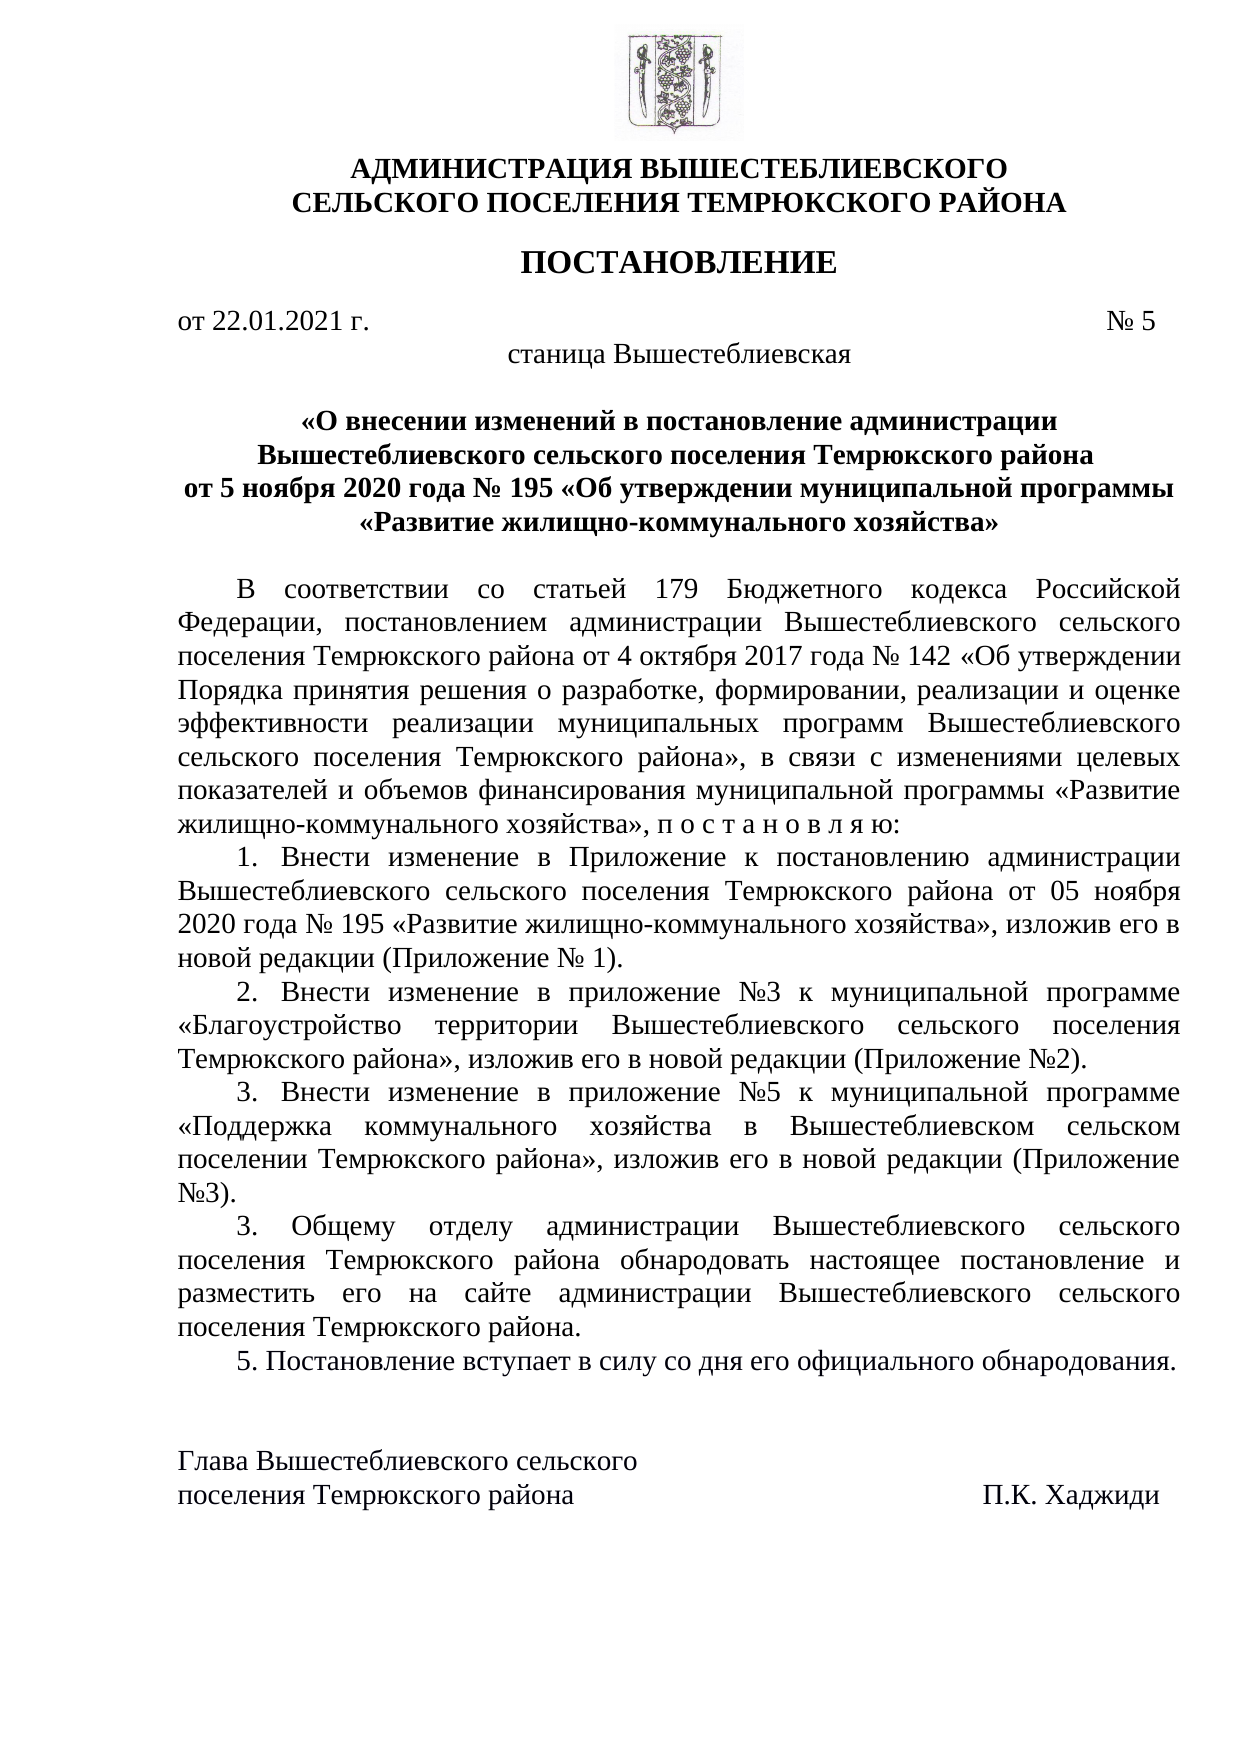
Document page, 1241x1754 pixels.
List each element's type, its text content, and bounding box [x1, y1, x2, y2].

list Внести изменение в приложение №3 к муниципальной программе «Благоустройство территории Вышестеблиевского сельского поселения Темрюкского района», изложив его в новой редакции (Приложение №2). [177, 974, 1181, 1074]
list Внести изменение в приложение №5 к муниципальной программе «Поддержка коммунального хозяйства в Вышестеблиевском сельском поселении Темрюкского района», изложив его в новой редакции (Приложение №3). [177, 1074, 1181, 1208]
picture [614, 24, 744, 141]
list Внести изменение в Приложение к постановлению администрации Вышестеблиевского сельского поселения Темрюкского района от 05 ноября 2020 года № 195 «Развитие жилищно-коммунального хозяйства», изложив его в новой редакции (Приложение № 1). [177, 839, 1181, 974]
text В соответствии со статьей 179 Бюджетного кодекса Российской Федерации, постановлением администрации Вышестеблиевского сельского поселения Темрюкского района от 4 октября 2017 года № 142 «Об утверждении Порядка принятия решения о разработке, формировании, реализации и оценке эффективности реализации муниципальных программ Вышестеблиевского сельского поселения Темрюкского района», в связи с изменениями целевых показателей и объемов финансирования муниципальной программы «Развитие жилищно-коммунального хозяйства», п о с т а н о в л я ю: [177, 571, 1181, 839]
text 5. Постановление вступает в силу со дня его официального обнародования. [177, 1343, 1181, 1376]
text «О внесении изменений в постановление администрации Вышестеблиевского сельского поселения Темрюкского района от 5 ноября 2020 года № 195 «Об утверждении муниципальной программы «Развитие жилищно-коммунального хозяйства» [177, 403, 1181, 537]
text Глава Вышестеблиевского сельского [177, 1443, 1181, 1477]
text ПОСТАНОВЛЕНИЕ [177, 243, 1181, 281]
text станица Вышестеблиевская [177, 336, 1181, 370]
text 3. Общему отделу администрации Вышестеблиевского сельского поселения Темрюкского района обнародовать настоящее постановление и разместить его на сайте администрации Вышестеблиевского сельского поселения Темрюкского района. [177, 1208, 1181, 1343]
text СЕЛЬСКОГО ПОСЕЛЕНИЯ ТЕМРЮКСКОГО РАЙОНА [177, 185, 1181, 219]
text от 22.01.2021 г. № 5 [177, 303, 1181, 336]
text поселения Темрюкского района П.К. Хаджиди [177, 1477, 1181, 1510]
text АДМИНИСТРАЦИЯ ВЫШЕСТЕБЛИЕВСКОГО [177, 152, 1181, 185]
